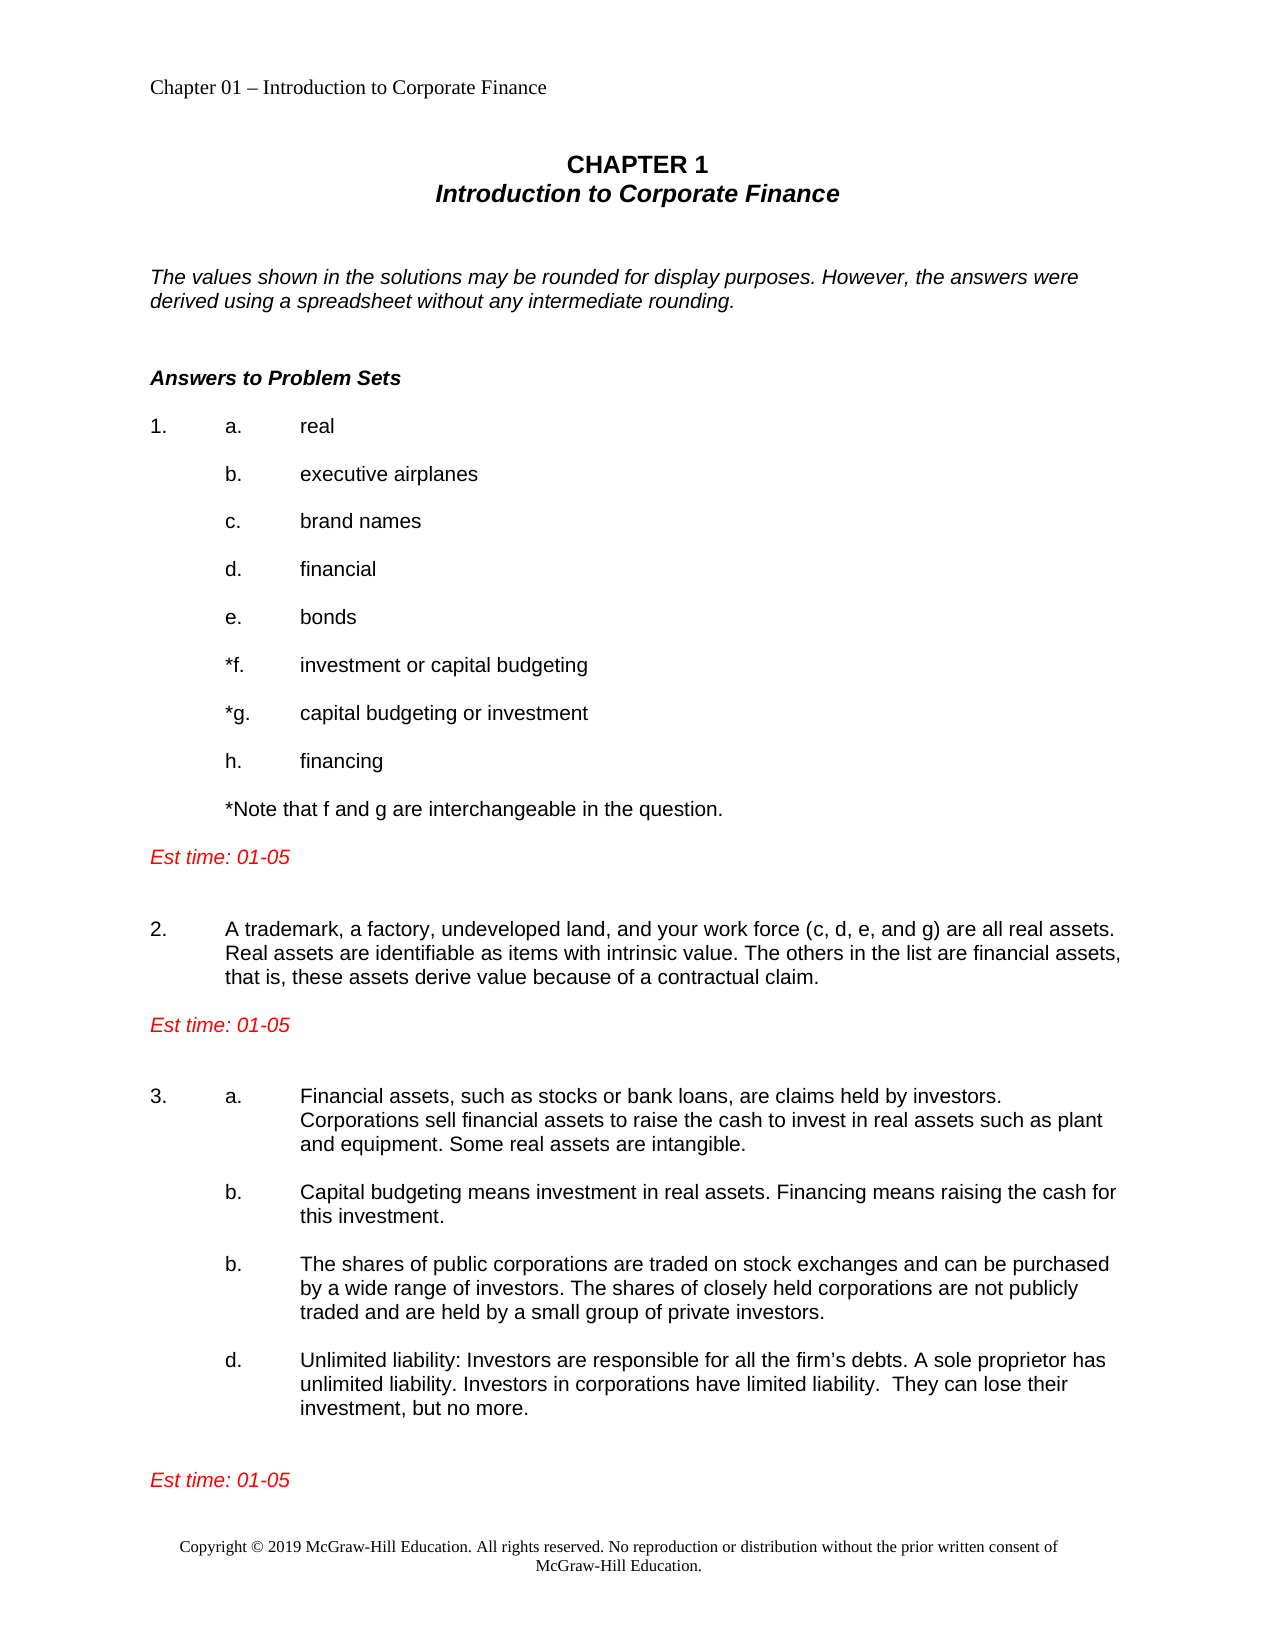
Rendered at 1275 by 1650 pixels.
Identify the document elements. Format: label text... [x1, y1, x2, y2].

text *f. investment or capital budgeting [150, 653, 1125, 677]
text Est time: 01-05 [150, 1012, 1181, 1036]
text *Note that f and g are interchangeable in the question. [150, 797, 1125, 821]
text Est time: 01-05 [150, 1468, 1181, 1492]
text *g. capital budgeting or investment [150, 701, 1125, 725]
text this investment. [150, 1204, 1125, 1228]
text b. executive airplanes [150, 461, 1125, 485]
text investment, but no more. [150, 1396, 1125, 1420]
list The shares of public corporations are traded on stock exchanges and can be purchased by a wide range of investors. The shares of closely held corporations are not publicly traded and are held by a small group of private investors. [225, 1252, 1125, 1324]
text e. bonds [150, 605, 1125, 629]
subtitle Introduction to Corporate Finance [150, 179, 1125, 207]
text unlimited liability. Investors in corporations have limited liability. They can lose their [150, 1372, 1125, 1396]
subtitle CHAPTER 1 [150, 150, 1125, 179]
text Est time: 01-05 [150, 845, 1181, 869]
text 2. A trademark, a factory, undeveloped land, and your work force (c, d, e, and g) are all real assets. Real assets are identifiable as items with intrinsic value. The others in the list are financial assets, that is, these assets derive value because of a contractual claim. [150, 917, 1125, 988]
subtitle Answers to Problem Sets [150, 366, 1125, 389]
text 1. a. real [150, 413, 1125, 437]
text c. brand names [150, 509, 1125, 533]
text h. financing [150, 749, 1125, 773]
text Corporations sell financial assets to raise the cash to invest in real assets such as plant and equipment. Some real assets are intangible. [300, 1108, 1125, 1156]
text 3. a. Financial assets, such as stocks or bank loans, are claims held by investors. [150, 1084, 1125, 1108]
text b. Capital budgeting means investment in real assets. Financing means raising the cash for [150, 1180, 1125, 1204]
text d. financial [150, 557, 1125, 581]
text d. Unlimited liability: Investors are responsible for all the firm’s debts. A sole proprietor has [150, 1348, 1125, 1372]
subtitle The values shown in the solutions may be rounded for display purposes. However, the answers were derived using a spreadsheet without any intermediate rounding. [150, 265, 1125, 313]
